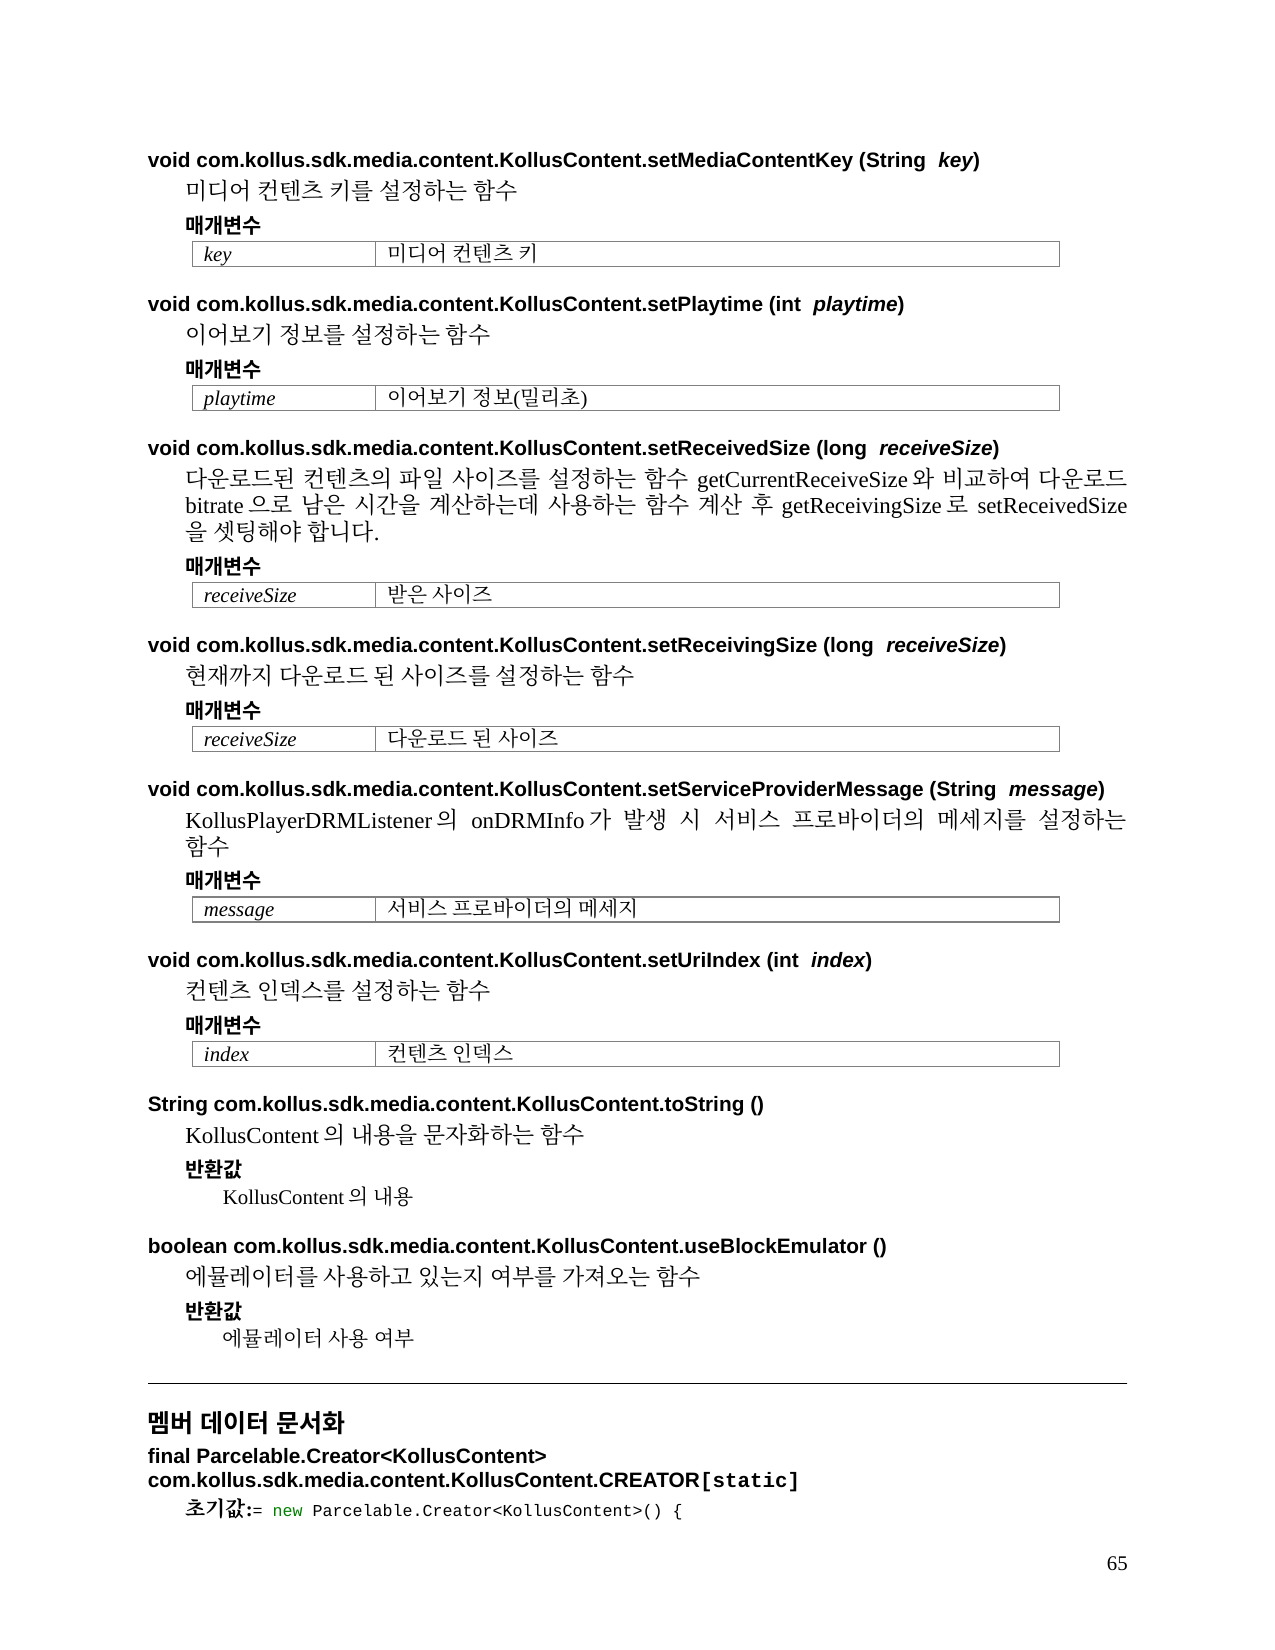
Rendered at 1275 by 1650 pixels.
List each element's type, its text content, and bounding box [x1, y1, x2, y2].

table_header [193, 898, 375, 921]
subtitle 매개변수 [185, 699, 1127, 723]
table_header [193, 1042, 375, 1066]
text KollusContent의 내용 [223, 1185, 1127, 1209]
text 현재까지 다운로드 된 사이즈를 설정하는 함수 [185, 663, 1127, 689]
text KollusContent의 내용을 문자화하는 함수 [185, 1122, 1127, 1148]
subtitle 매개변수 [185, 213, 1127, 237]
text 에뮬레이터를 사용하고 있는지 여부를 가져오는 함수 [185, 1264, 1127, 1290]
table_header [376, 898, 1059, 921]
text 미디어 컨텐츠 키를 설정하는 함수 [185, 178, 1127, 204]
subtitle 매개변수 [185, 869, 1127, 893]
subtitle 매개변수 [185, 358, 1127, 382]
text 다운로드된 컨텐츠의 파일 사이즈를 설정하는 함수 getCurrentReceiveSize와 비교하여 다운로드 bitrate으로 남은 시간을 계산하는데 사용하는 함수 계산 후 getReceivingSize로 setReceivedSize을 셋팅해야 합니다. [185, 466, 1127, 545]
subtitle void com.kollus.sdk.media.content.KollusContent.setPlaytime (int playtime) [148, 292, 1127, 316]
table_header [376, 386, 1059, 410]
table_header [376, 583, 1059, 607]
text final Parcelable.Creator<KollusContent> com.kollus.sdk.media.content.KollusContent.CREATOR[static] [148, 1444, 1127, 1494]
text 컨텐츠 인덱스를 설정하는 함수 [185, 978, 1127, 1004]
list 초기값:= new Parcelable.Creator<KollusContent>() { [185, 1497, 1127, 1521]
subtitle 매개변수 [185, 554, 1127, 578]
text 이어보기 정보를 설정하는 함수 [185, 322, 1127, 348]
subtitle void com.kollus.sdk.media.content.KollusContent.setMediaContentKey (String key) [148, 148, 1127, 172]
subtitle void com.kollus.sdk.media.content.KollusContent.setReceivingSize (long receiveSize) [148, 633, 1127, 657]
subtitle boolean com.kollus.sdk.media.content.KollusContent.useBlockEmulator () [148, 1234, 1127, 1258]
subtitle 반환값 [185, 1158, 1127, 1182]
subtitle String com.kollus.sdk.media.content.KollusContent.toString () [148, 1092, 1127, 1116]
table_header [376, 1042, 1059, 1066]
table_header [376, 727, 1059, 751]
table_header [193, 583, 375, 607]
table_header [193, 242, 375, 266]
text KollusPlayerDRMListener의 onDRMInfo가 발생 시 서비스 프로바이더의 메세지를 설정하는 함수 [185, 807, 1127, 860]
text 에뮬레이터 사용 여부 [223, 1327, 1127, 1351]
subtitle 반환값 [185, 1300, 1127, 1324]
subtitle void com.kollus.sdk.media.content.KollusContent.setServiceProviderMessage (String message) [148, 777, 1127, 801]
subtitle 멤버 데이터 문서화 [148, 1409, 1127, 1437]
subtitle void com.kollus.sdk.media.content.KollusContent.setUriIndex (int index) [148, 947, 1127, 971]
subtitle 매개변수 [185, 1013, 1127, 1037]
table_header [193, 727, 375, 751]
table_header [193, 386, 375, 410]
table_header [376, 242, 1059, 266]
subtitle void com.kollus.sdk.media.content.KollusContent.setReceivedSize (long receiveSize) [148, 436, 1127, 460]
